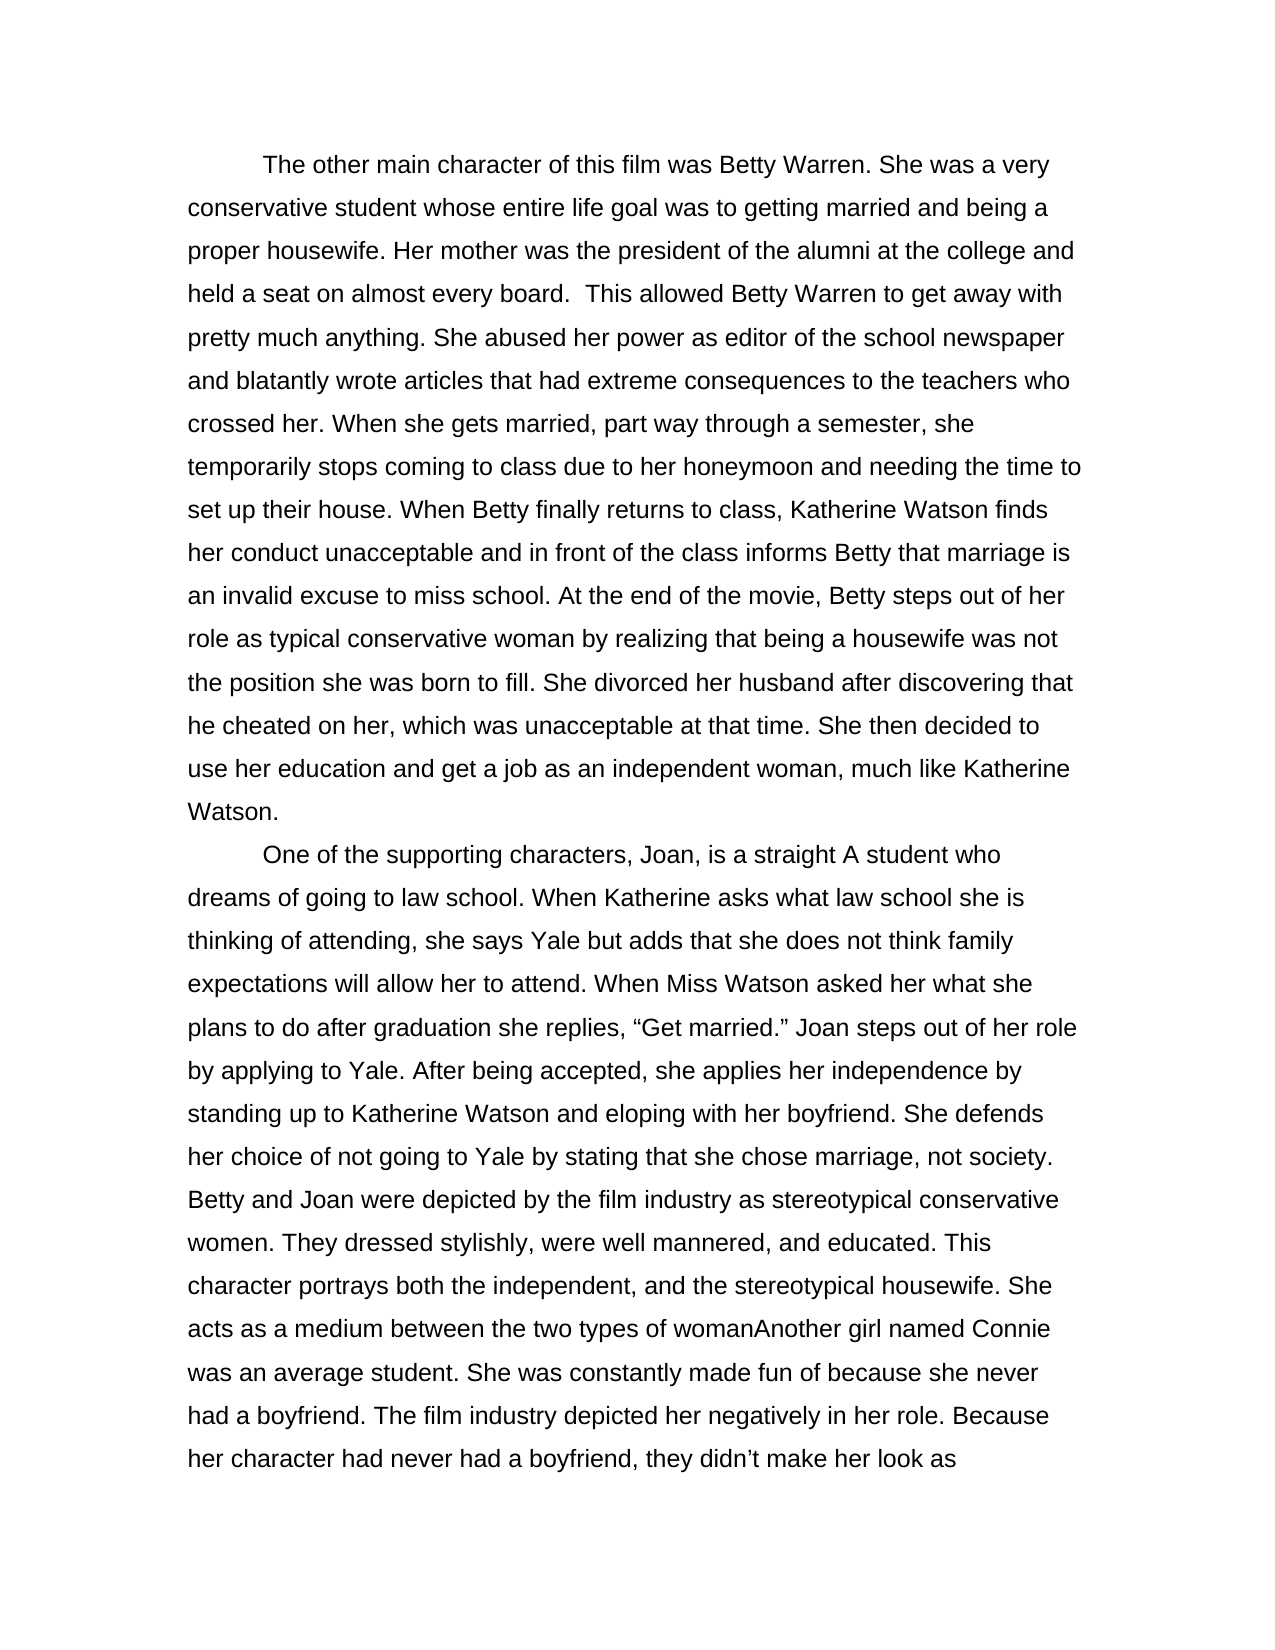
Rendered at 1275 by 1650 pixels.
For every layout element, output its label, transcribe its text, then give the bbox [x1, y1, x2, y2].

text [187, 840, 1087, 1472]
text The other main character of this film was Betty Warren. She was a very conservative student whose entire life goal was to getting married and being a proper housewife. Her mother was the president of the alumni at the college and held a seat on almost every board. This allowed Betty Warren to get away with pretty much anything. She abused her power as editor of the school newspaper and blatantly wrote articles that had extreme consequences to the teachers who crossed her. When she gets married, part way through a semester, she temporarily stops coming to class due to her honeymoon and needing the time to set up their house. When Betty finally returns to class, Katherine Watson finds her conduct unacceptable and in front of the class informs Betty that marriage is an invalid excuse to miss school. At the end of the movie, Betty steps out of her role as typical conservative woman by realizing that being a housewife was not the position she was born to fill. She divorced her husband after discovering that he cheated on her, which was unacceptable at that time. She then decided to use her education and get a job as an independent woman, much like Katherine Watson. [187, 150, 1087, 826]
